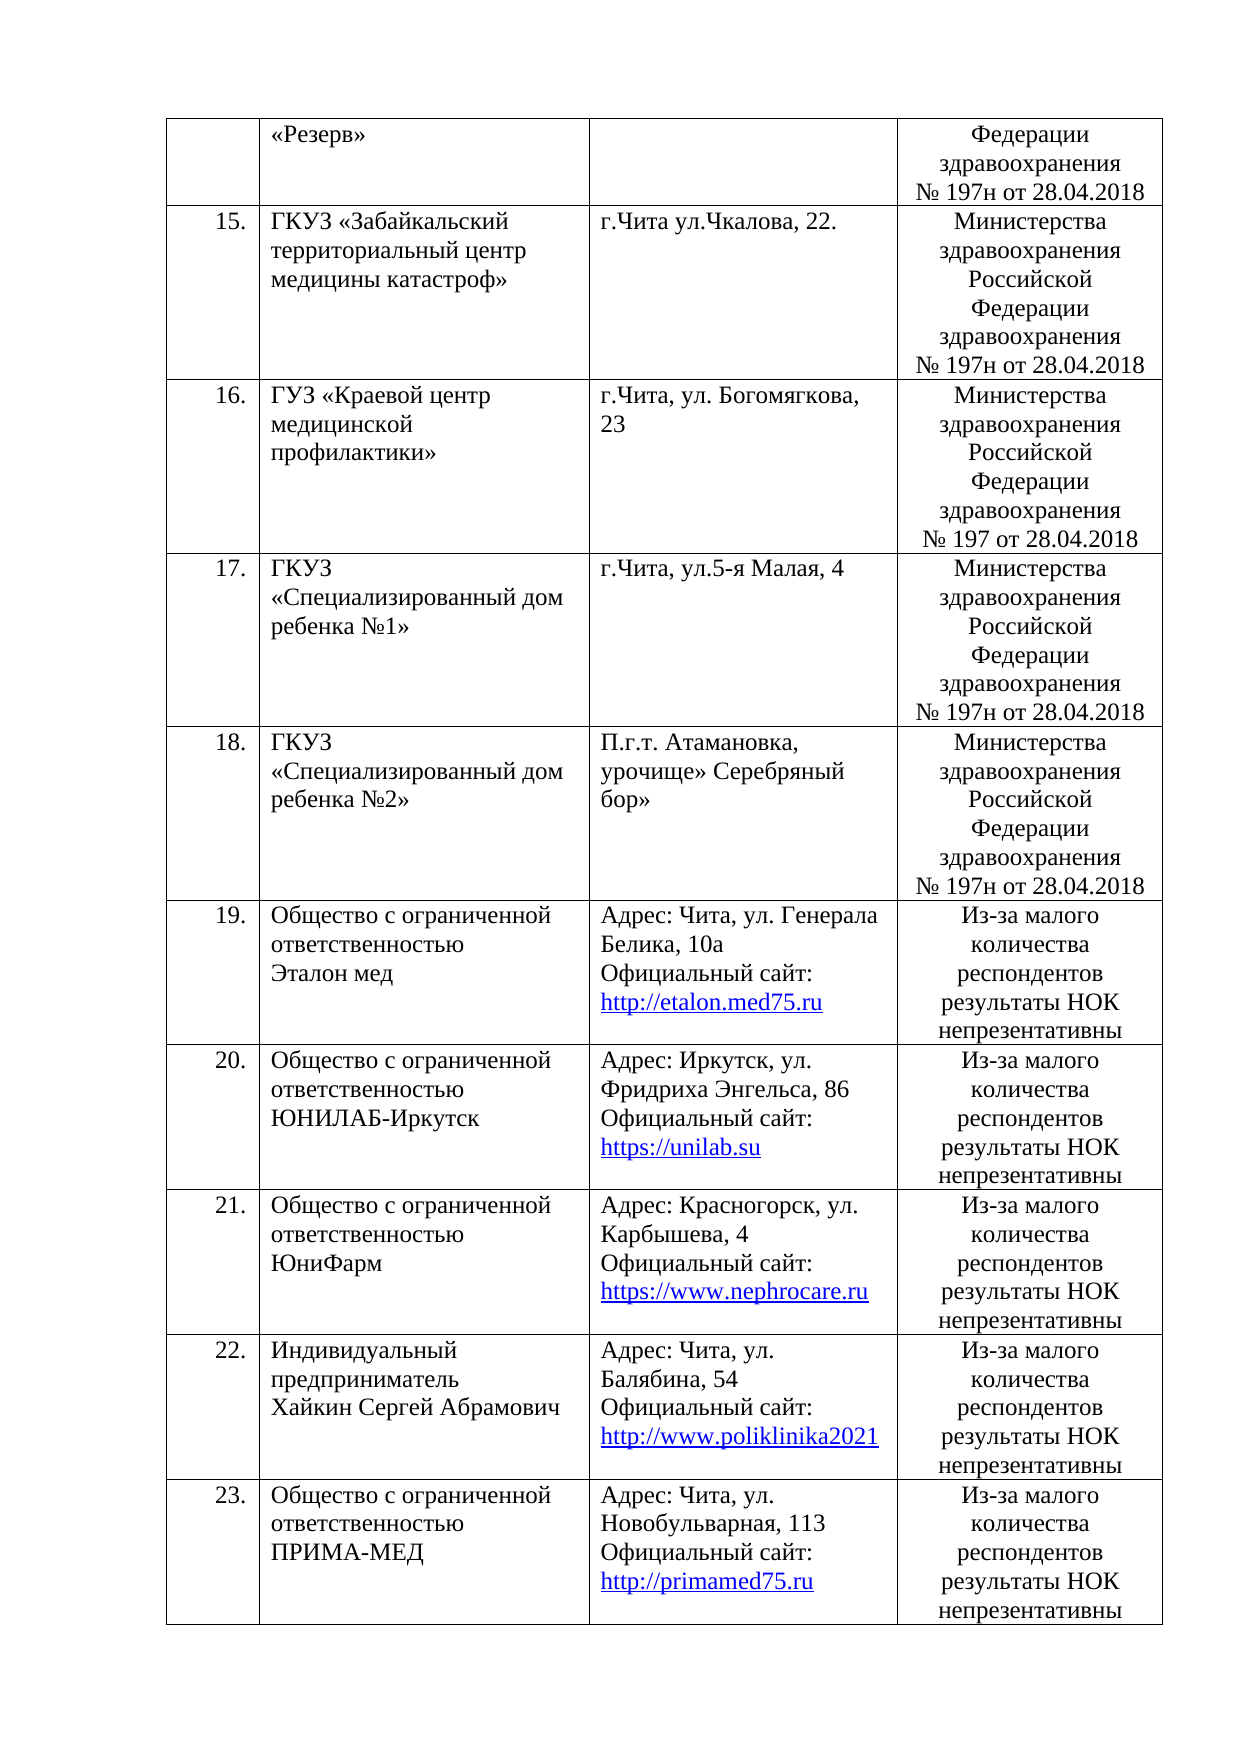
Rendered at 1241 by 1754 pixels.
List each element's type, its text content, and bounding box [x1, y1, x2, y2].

table_cell ГКУЗ «Специализированный дом ребенка №1» [260, 554, 589, 726]
table_cell г.Чита ул.Чкалова, 22. [590, 206, 897, 379]
table_cell Из-за малого количества респондентов результаты НОК непрезентативны [898, 901, 1162, 1044]
table_cell Адрес: Чита, ул. Новобульварная, 113 Официальный сайт: http://primamed75.ru [590, 1480, 897, 1623]
table_cell П.г.т. Атамановка, урочище» Серебряный бор» [590, 727, 897, 899]
table_cell [167, 554, 259, 726]
table_cell Из-за малого количества респондентов результаты НОК непрезентативны [898, 1190, 1162, 1334]
table_cell ГКУЗ «Забайкальский территориальный центр медицины катастроф» [260, 206, 589, 379]
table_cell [260, 119, 589, 205]
table_cell [167, 1335, 259, 1479]
table_cell ГУЗ «Краевой центр медицинской профилактики» [260, 380, 589, 552]
table_cell Адрес: Чита, ул. Генерала Белика, 10а Официальный сайт: http://etalon.med75.ru [590, 901, 897, 1044]
table_cell [167, 1480, 259, 1623]
table_cell Общество с ограниченной ответственностью Эталон мед [260, 901, 589, 1044]
table_cell Из-за малого количества респондентов результаты НОК непрезентативны [898, 1335, 1162, 1479]
table_cell [167, 380, 259, 552]
table_cell [167, 901, 259, 1044]
table_cell Общество с ограниченной ответственностью ЮНИЛАБ-Иркутск [260, 1045, 589, 1189]
table_cell ГКУЗ «Специализированный дом ребенка №2» [260, 727, 589, 899]
table_cell [167, 727, 259, 899]
table_cell г.Чита, ул. Богомягкова, 23 [590, 380, 897, 552]
table_cell Индивидуальный предприниматель Хайкин Сергей Абрамович [260, 1335, 589, 1479]
table_cell [167, 1045, 259, 1189]
table_cell Адрес: Красногорск, ул. Карбышева, 4 Официальный сайт: https://www.nephrocare.ru [590, 1190, 897, 1334]
table_cell Общество с ограниченной ответственностью ПРИМА-МЕД [260, 1480, 589, 1623]
table_cell Министерства здравоохранения Российской Федерации здравоохранения № 197н от 28.04.2018 [898, 727, 1162, 899]
table_cell г.Чита, ул.5-я Малая, 4 [590, 554, 897, 726]
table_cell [898, 1480, 1162, 1623]
table_cell Общество с ограниченной ответственностью ЮниФарм [260, 1190, 589, 1334]
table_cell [590, 119, 897, 205]
table_cell Министерства здравоохранения Российской Федерации здравоохранения № 197 от 28.04.2018 [898, 380, 1162, 552]
table_cell [167, 119, 259, 205]
table_cell [167, 1190, 259, 1334]
table_cell Министерства здравоохранения Российской Федерации здравоохранения № 197н от 28.04.2018 [898, 206, 1162, 379]
table_cell Из-за малого количества респондентов результаты НОК непрезентативны [898, 1045, 1162, 1189]
table_cell Адрес: Чита, ул. Балябина, 54 Официальный сайт: http://www.poliklinika2021 [590, 1335, 897, 1479]
table_cell Адрес: Иркутск, ул. Фридриха Энгельса, 86 Официальный сайт: https://unilab.su [590, 1045, 897, 1189]
table_cell [167, 206, 259, 379]
table_cell Министерства здравоохранения Российской Федерации здравоохранения № 197н от 28.04.2018 [898, 554, 1162, 726]
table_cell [898, 119, 1162, 205]
